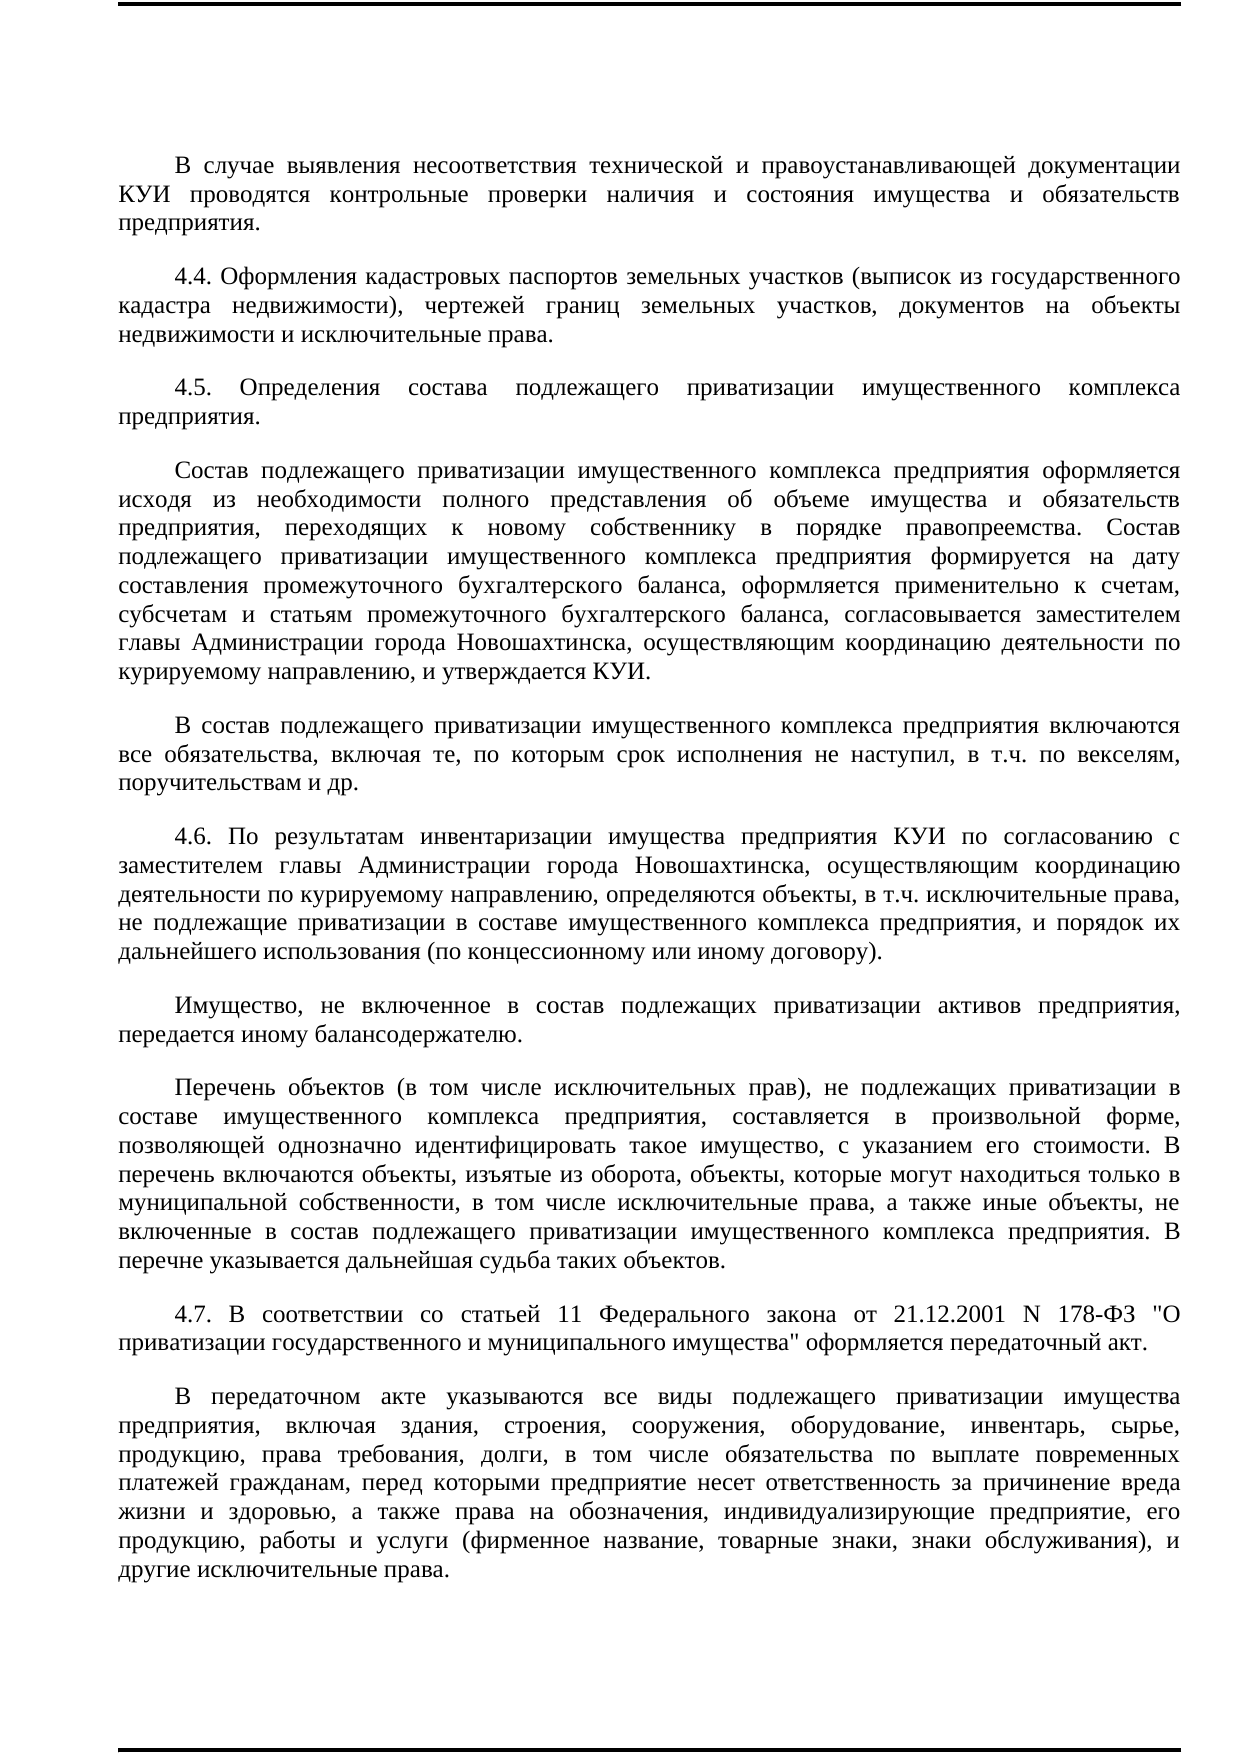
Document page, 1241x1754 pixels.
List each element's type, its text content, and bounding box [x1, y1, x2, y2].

text 4.7. В соответствии со статьей 11 Федерального закона от 21.12.2001 N 178-ФЗ "О приватизации государственного и муниципального имущества" оформляется передаточный акт. [118, 1299, 1181, 1356]
text 4.6. По результатам инвентаризации имущества предприятия КУИ по согласованию с заместителем главы Администрации города Новошахтинска, осуществляющим координацию деятельности по курируемому направлению, определяются объекты, в т.ч. исключительные права, не подлежащие приватизации в составе имущественного комплекса предприятия, и порядок их дальнейшего использования (по концессионному или иному договору). [118, 821, 1181, 965]
text 4.4. Оформления кадастровых паспортов земельных участков (выписок из государственного кадастра недвижимости), чертежей границ земельных участков, документов на объекты недвижимости и исключительные права. [118, 261, 1181, 347]
text В случае выявления несоответствия технической и правоустанавливающей документации КУИ проводятся контрольные проверки наличия и состояния имущества и обязательств предприятия. [118, 150, 1181, 236]
text Состав подлежащего приватизации имущественного комплекса предприятия оформляется исходя из необходимости полного представления об объеме имущества и обязательств предприятия, переходящих к новому собственнику в порядке правопреемства. Состав подлежащего приватизации имущественного комплекса предприятия формируется на дату составления промежуточного бухгалтерского баланса, оформляется применительно к счетам, субсчетам и статьям промежуточного бухгалтерского баланса, согласовывается заместителем главы Администрации города Новошахтинска, осуществляющим координацию деятельности по курируемому направлению, и утверждается КУИ. [118, 455, 1181, 685]
text В передаточном акте указываются все виды подлежащего приватизации имущества предприятия, включая здания, строения, сооружения, оборудование, инвентарь, сырье, продукцию, права требования, долги, в том числе обязательства по выплате повременных платежей гражданам, перед которыми предприятие несет ответственность за причинение вреда жизни и здоровью, а также права на обозначения, индивидуализирующие предприятие, его продукцию, работы и услуги (фирменное название, товарные знаки, знаки обслуживания), и другие исключительные права. [118, 1381, 1181, 1582]
text Имущество, не включенное в состав подлежащих приватизации активов предприятия, передается иному балансодержателю. [118, 990, 1181, 1047]
text В состав подлежащего приватизации имущественного комплекса предприятия включаются все обязательства, включая те, по которым срок исполнения не наступил, в т.ч. по векселям, поручительствам и др. [118, 710, 1181, 796]
text Перечень объектов (в том числе исключительных прав), не подлежащих приватизации в составе имущественного комплекса предприятия, составляется в произвольной форме, позволяющей однозначно идентифицировать такое имущество, с указанием его стоимости. В перечень включаются объекты, изъятые из оборота, объекты, которые могут находиться только в муниципальной собственности, в том числе исключительные права, а также иные объекты, не включенные в состав подлежащего приватизации имущественного комплекса предприятия. В перечне указывается дальнейшая судьба таких объектов. [118, 1072, 1181, 1274]
text 4.5. Определения состава подлежащего приватизации имущественного комплекса предприятия. [118, 372, 1181, 430]
